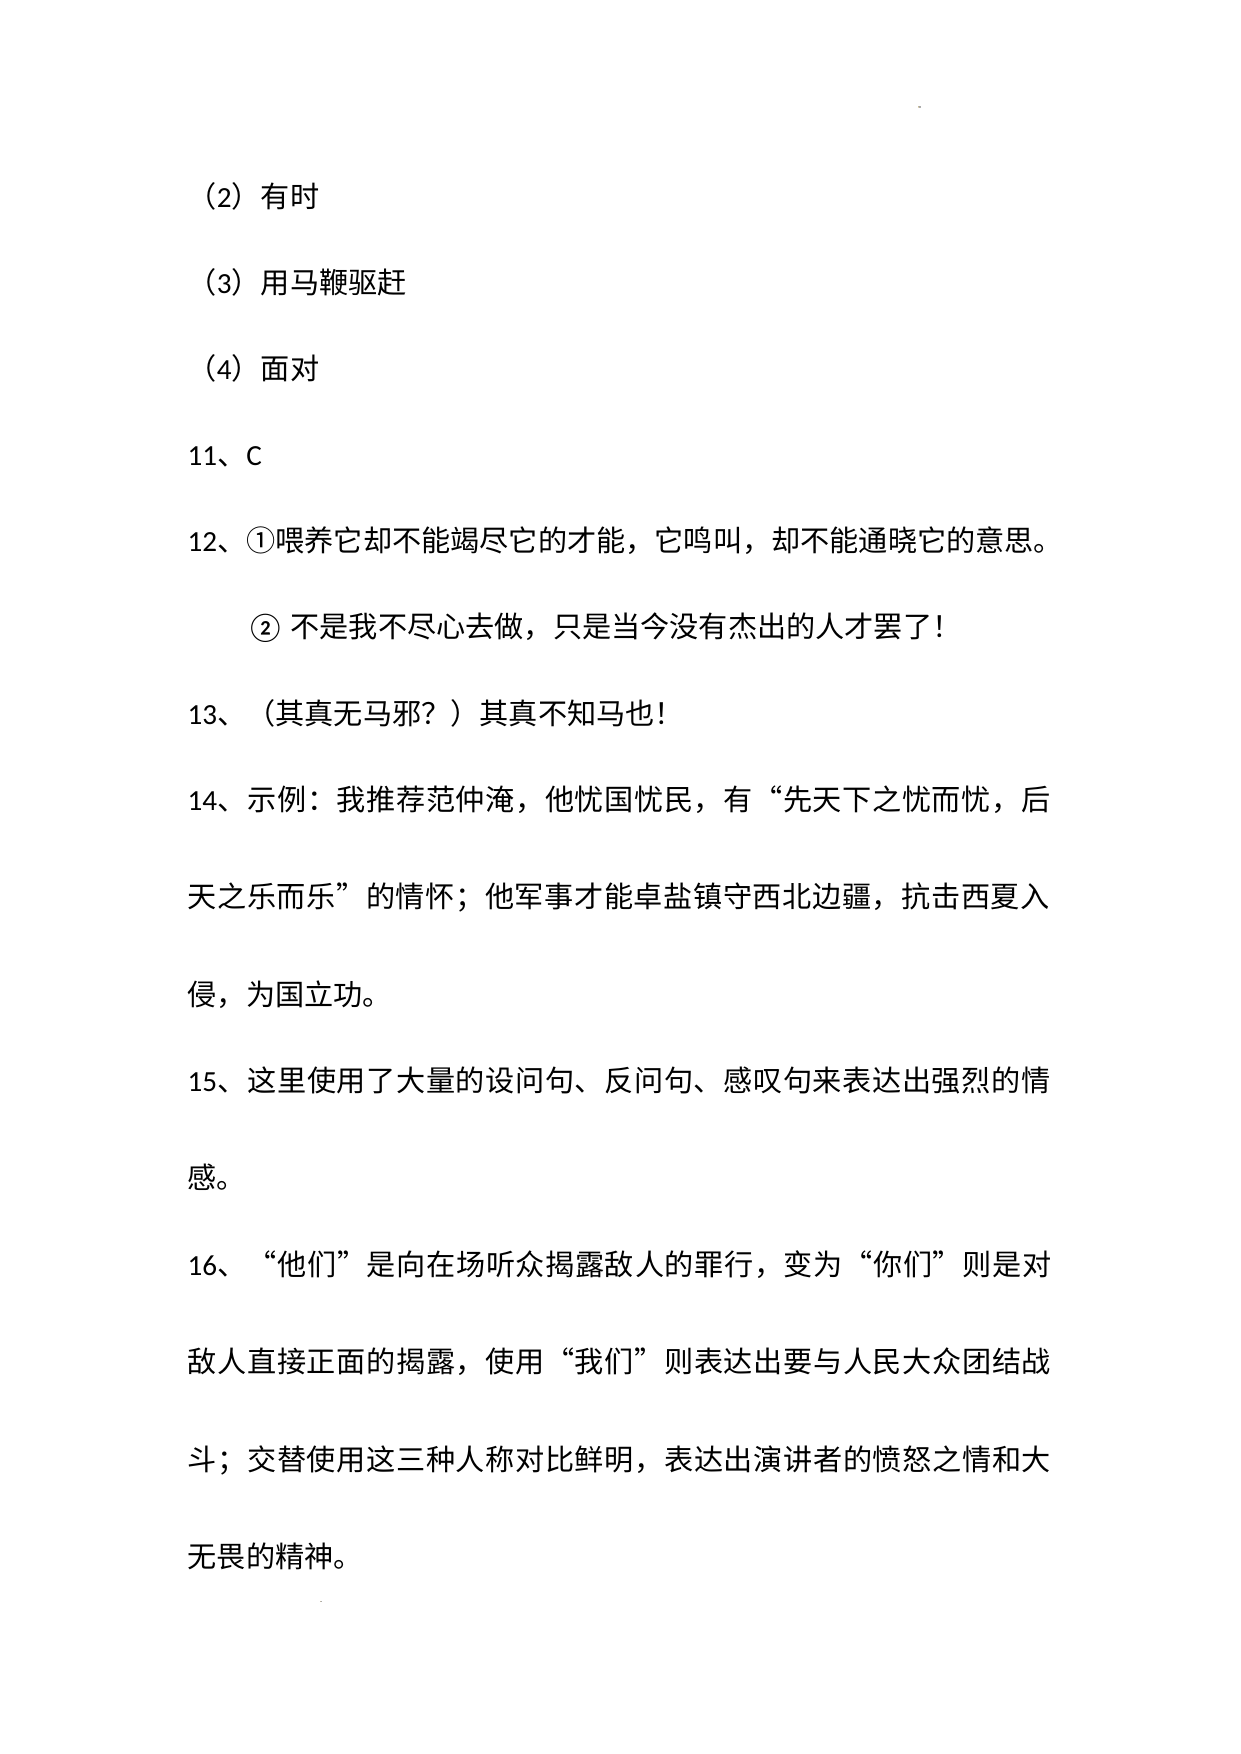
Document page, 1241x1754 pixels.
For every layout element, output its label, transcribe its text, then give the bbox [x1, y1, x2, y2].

list 12、①喂养它却不能竭尽它的才能，它鸣叫，却不能通晓它的意思。 [187, 507, 1053, 572]
list 用马鞭驱赶 [187, 248, 1053, 313]
list 13、（其真无马邪？）其真不知马也！ [187, 679, 1053, 744]
text 15、这里使用了大量的设问句、反问句、感叹句来表达出强烈的情感。 [187, 1046, 1053, 1209]
text 16、“他们”是向在场听众揭露敌人的罪行，变为“你们”则是对敌人直接正面的揭露，使用“我们”则表达出要与人民大众团结战斗；交替使用这三种人称对比鲜明，表达出演讲者的愤怒之情和大无畏的精神。 [187, 1230, 1053, 1587]
text 14、示例：我推荐范仲淹，他忧国忧民，有“先天下之忧而忧，后天之乐而乐”的情怀；他军事才能卓盐镇守西北边疆，抗击西夏入侵，为国立功。 [187, 765, 1053, 1025]
list C [187, 420, 1053, 485]
list ②不是我不尽心去做，只是当今没有杰出的人才罢了！ [187, 593, 1053, 658]
list 有时 [187, 162, 1053, 227]
list 面对 [187, 334, 1053, 399]
